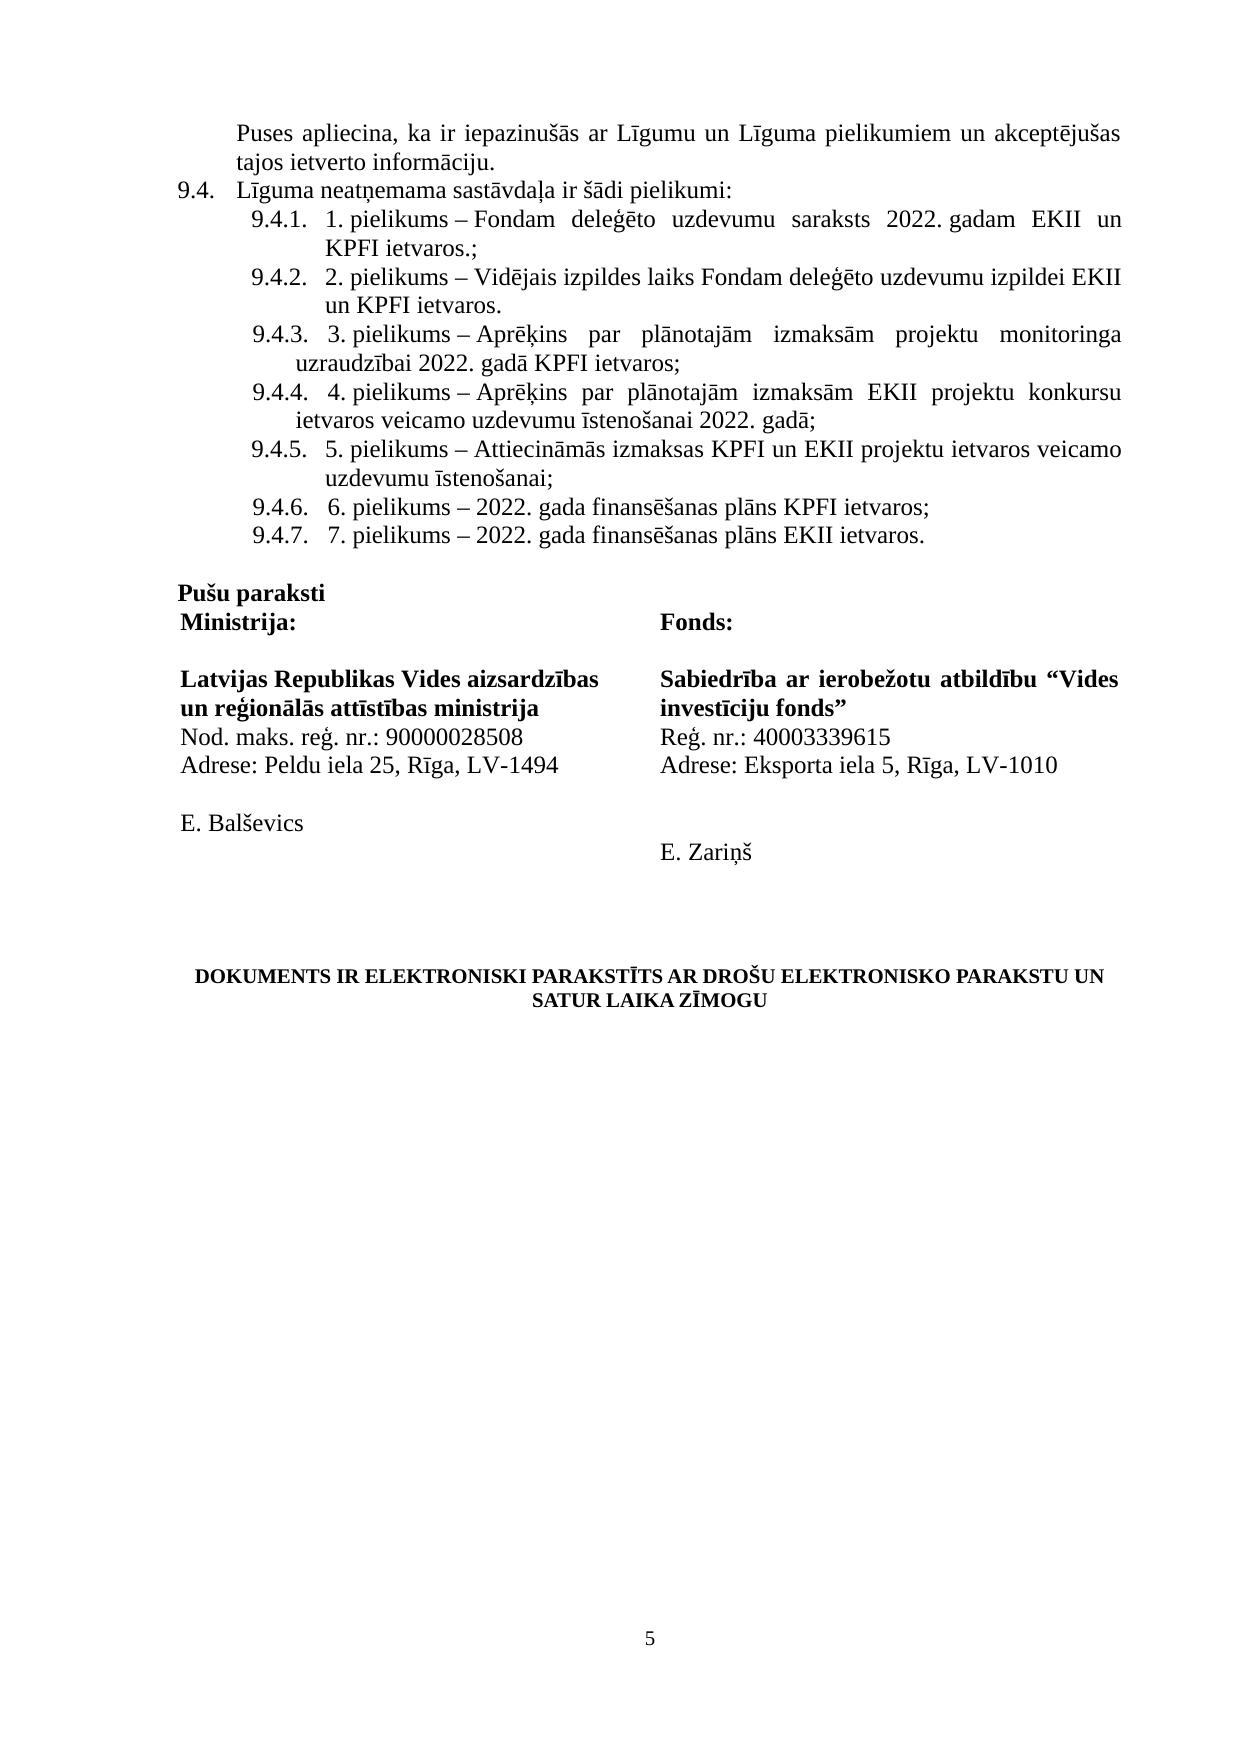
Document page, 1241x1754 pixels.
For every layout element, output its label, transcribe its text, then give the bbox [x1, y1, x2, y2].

text Pušu paraksti [177, 578, 1122, 607]
list 3. pielikums – Aprēķins par plānotajām izmaksām projektu monitoringa uzraudzībai 2022. gadā KPFI ietvaros; [252, 319, 1122, 377]
list 6. pielikums – 2022. gada finansēšanas plāns KPFI ietvaros; [252, 492, 1122, 521]
table_header Fonds: Sabiedrība ar ierobežotu atbildību “Vides investīciju fonds” Reģ. nr.: 40003339615 Adrese: Eksporta iela 5, Rīga, LV-1010 E. Zariņš [657, 607, 1122, 923]
list 7. pielikums – 2022. gada finansēšanas plāns EKII ietvaros. [252, 521, 1122, 549]
table_header Ministrija: Latvijas Republikas Vides aizsardzības un reģionālās attīstības ministrija Nod. maks. reģ. nr.: 90000028508 Adrese: Peldu iela 25, Rīga, LV-1494 E. Balševics [177, 607, 657, 923]
list 4. pielikums – Aprēķins par plānotajām izmaksām EKII projektu konkursu ietvaros veicamo uzdevumu īstenošanai 2022. gadā; [252, 377, 1122, 434]
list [177, 118, 1122, 176]
list 5. pielikums – Attiecināmās izmaksas KPFI un EKII projektu ietvaros veicamo uzdevumu īstenošanai; [251, 434, 1122, 492]
list 1. pielikums – Fondam deleģēto uzdevumu saraksts 2022. gadam EKII un KPFI ietvaros.; [251, 204, 1122, 262]
list 2. pielikums – Vidējais izpildes laiks Fondam deleģēto uzdevumu izpildei EKII un KPFI ietvaros. [251, 262, 1122, 319]
text DOKUMENTS IR ELEKTRONISKI PARAKSTĪTS AR DROŠU ELEKTRONISKO PARAKSTU UN SATUR LAIKA ZĪMOGU [177, 964, 1122, 1012]
list Līguma neatņemama sastāvdaļa ir šādi pielikumi: [177, 176, 1122, 204]
